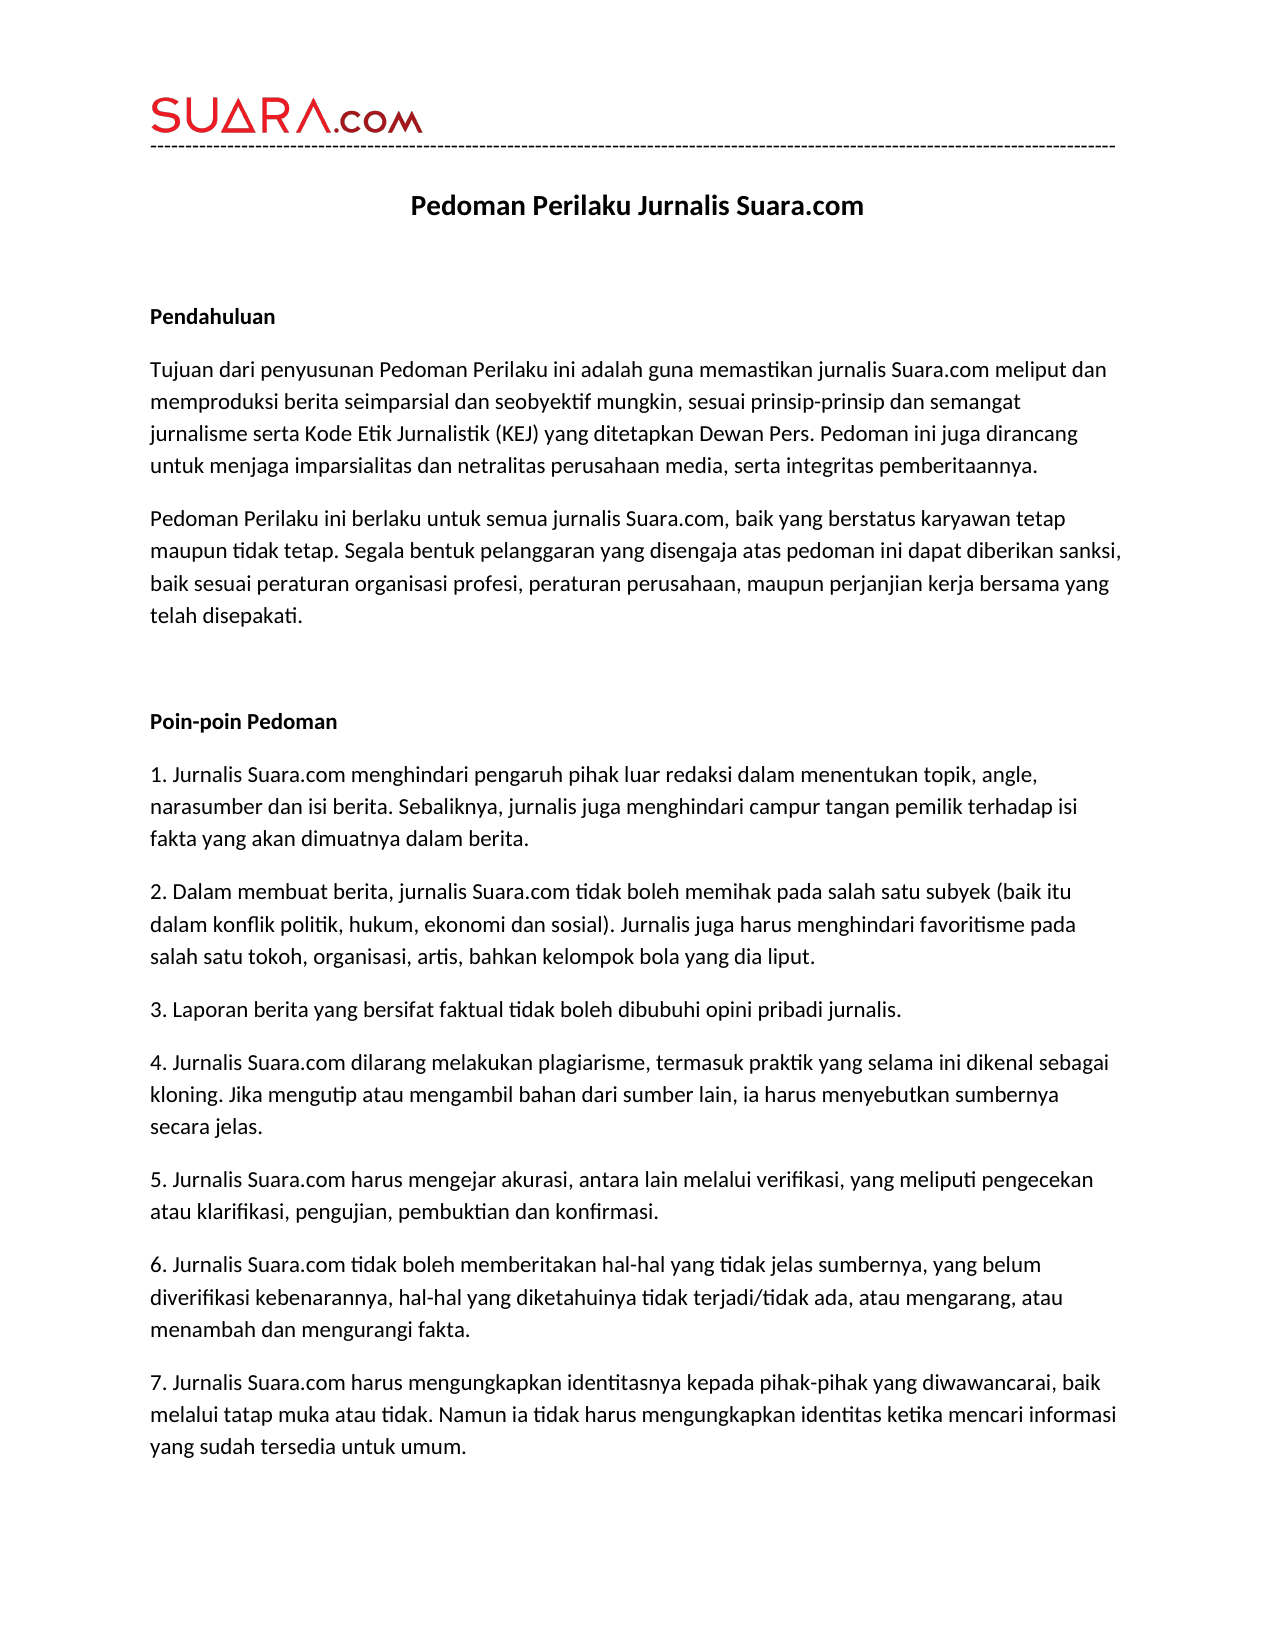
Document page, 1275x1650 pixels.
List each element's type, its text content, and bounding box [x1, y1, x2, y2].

text 3. Laporan berita yang bersifat faktual tidak boleh dibubuhi opini pribadi jurnalis. [150, 995, 1125, 1023]
text Pedoman Perilaku Jurnalis Suara.com [150, 187, 1125, 223]
text 6. Jurnalis Suara.com tidak boleh memberitakan hal-hal yang tidak jelas sumbernya, yang belum diverifikasi kebenarannya, hal-hal yang diketahuinya tidak terjadi/tidak ada, atau mengarang, atau menambah dan mengurangi fakta. [150, 1251, 1125, 1343]
text 7. Jurnalis Suara.com harus mengungkapkan identitasnya kepada pihak-pihak yang diwawancarai, baik melalui tatap muka atau tidak. Namun ia tidak harus mengungkapkan identitas ketika mencari informasi yang sudah tersedia untuk umum. [150, 1368, 1125, 1460]
picture [117, 62, 458, 168]
text 4. Jurnalis Suara.com dilarang melakukan plagiarisme, termasuk praktik yang selama ini dikenal sebagai kloning. Jika mengutip atau mengambil bahan dari sumber lain, ia harus menyebutkan sumbernya secara jelas. [150, 1048, 1125, 1140]
text 2. Dalam membuat berita, jurnalis Suara.com tidak boleh memihak pada salah satu subyek (baik itu dalam konflik politik, hukum, ekonomi dan sosial). Jurnalis juga harus menghindari favoritisme pada salah satu tokoh, organisasi, artis, bahkan kelompok bola yang dia liput. [150, 877, 1125, 970]
text 1. Jurnalis Suara.com menghindari pengaruh pihak luar redaksi dalam menentukan topik, angle, narasumber dan isi berita. Sebaliknya, jurnalis juga menghindari campur tangan pemilik terhadap isi fakta yang akan dimuatnya dalam berita. [150, 760, 1125, 852]
text 5. Jurnalis Suara.com harus mengejar akurasi, antara lain melalui verifikasi, yang meliputi pengecekan atau klarifikasi, pengujian, pembuktian dan konfirmasi. [150, 1165, 1125, 1226]
text Pendahuluan [150, 302, 1125, 330]
text Poin-poin Pedoman [150, 707, 1125, 735]
text Tujuan dari penyusunan Pedoman Perilaku ini adalah guna memastikan jurnalis Suara.com meliput dan memproduksi berita seimparsial dan seobyektif mungkin, sesuai prinsip-prinsip dan semangat jurnalisme serta Kode Etik Jurnalistik (KEJ) yang ditetapkan Dewan Pers. Pedoman ini juga dirancang untuk menjaga imparsialitas dan netralitas perusahaan media, serta integritas pemberitaannya. [150, 355, 1125, 479]
text Pedoman Perilaku ini berlaku untuk semua jurnalis Suara.com, baik yang berstatus karyawan tetap maupun tidak tetap. Segala bentuk pelanggaran yang disengaja atas pedoman ini dapat diberikan sanksi, baik sesuai peraturan organisasi profesi, peraturan perusahaan, maupun perjanjian kerja bersama yang telah disepakati. [150, 504, 1125, 629]
